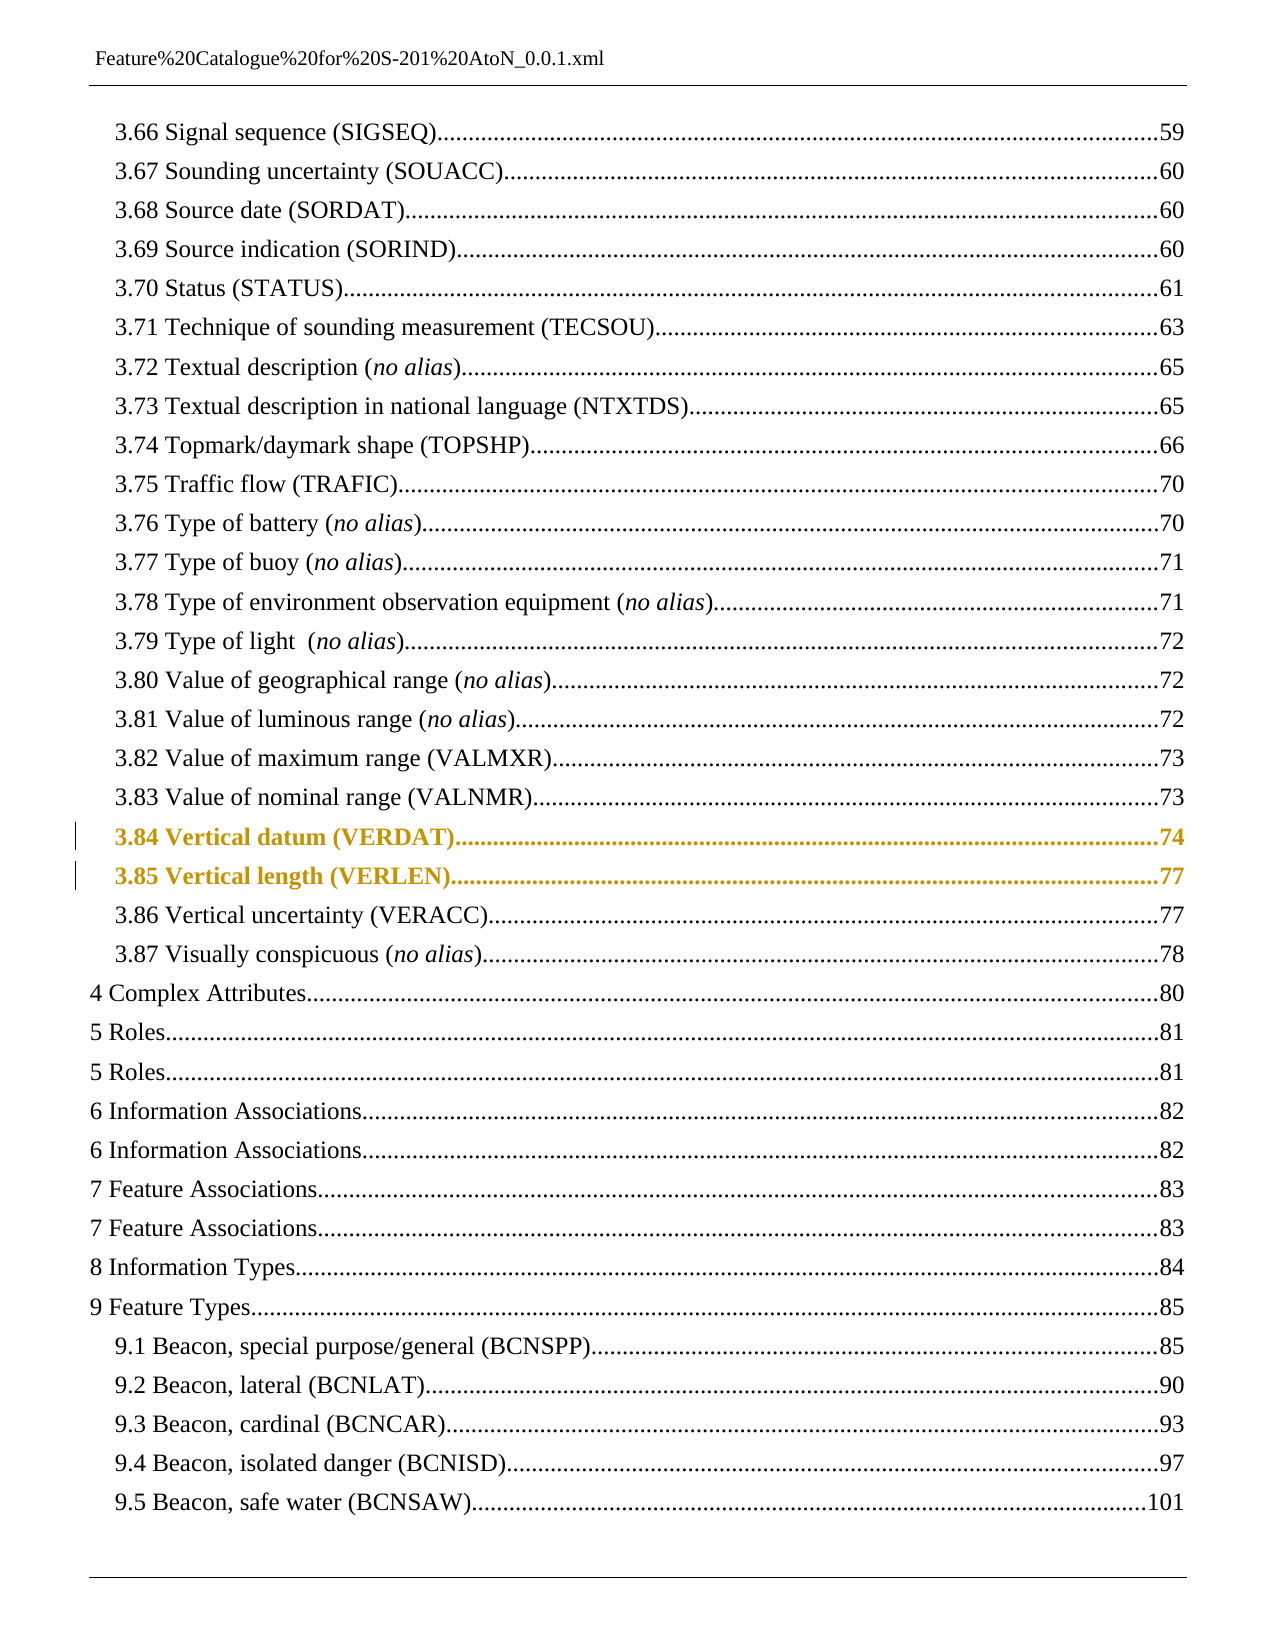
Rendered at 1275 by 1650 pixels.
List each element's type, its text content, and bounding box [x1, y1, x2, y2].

text 9.1 Beacon, special purpose/general (BCNSPP) 85 [114, 1331, 1185, 1359]
text 3.69 Source indication (SORIND) 60 [114, 234, 1185, 263]
text 9.2 Beacon, lateral (BCNLAT) 90 [114, 1370, 1185, 1399]
text 3.71 Technique of sounding measurement (TECSOU) 63 [114, 312, 1185, 341]
text 3.67 Sounding uncertainty (SOUACC) 60 [114, 156, 1185, 184]
text 9 Feature Types 85 [89, 1292, 1185, 1320]
text 3.68 Source date (SORDAT) 60 [114, 195, 1185, 224]
text 7 Feature Associations 83 [89, 1213, 1185, 1242]
text 3.82 Value of maximum range (VALMXR) 73 [114, 743, 1185, 772]
text 6 Information Associations 82 [89, 1135, 1185, 1164]
text 3.75 Traffic flow (TRAFIC) 70 [114, 469, 1185, 498]
text 3.84 Vertical datum (VERDAT) 74 [114, 822, 1185, 850]
text 3.70 Status (STATUS) 61 [114, 273, 1185, 302]
text 3.81 Value of luminous range (no alias) 72 [114, 704, 1185, 733]
text 3.74 Topmark/daymark shape (TOPSHP) 66 [114, 430, 1185, 459]
text 3.79 Type of light (no alias) 72 [114, 626, 1185, 654]
text 3.77 Type of buoy (no alias) 71 [114, 547, 1185, 576]
text 9.4 Beacon, isolated danger (BCNISD) 97 [114, 1448, 1185, 1477]
text 9.3 Beacon, cardinal (BCNCAR) 93 [114, 1409, 1185, 1438]
text 3.85 Vertical length (VERLEN) 77 [114, 861, 1185, 889]
text 9.5 Beacon, safe water (BCNSAW) 101 [114, 1487, 1185, 1516]
text 3.83 Value of nominal range (VALNMR) 73 [114, 782, 1185, 811]
text 6 Information Associations 82 [89, 1096, 1185, 1124]
text 4 Complex Attributes 80 [89, 978, 1185, 1007]
text 3.78 Type of environment observation equipment (no alias) 71 [114, 587, 1185, 615]
text 3.86 Vertical uncertainty (VERACC) 77 [114, 900, 1185, 929]
text 5 Roles 81 [89, 1057, 1185, 1085]
text 7 Feature Associations 83 [89, 1174, 1185, 1203]
text 3.72 Textual description (no alias) 65 [114, 352, 1185, 380]
text 3.66 Signal sequence (SIGSEQ) 59 [114, 117, 1185, 145]
text 8 Information Types 84 [89, 1252, 1185, 1281]
text 3.87 Visually conspicuous (no alias) 78 [114, 939, 1185, 968]
text 3.76 Type of battery (no alias) 70 [114, 508, 1185, 537]
text 5 Roles 81 [89, 1017, 1185, 1046]
text 3.80 Value of geographical range (no alias) 72 [114, 665, 1185, 694]
text 3.73 Textual description in national language (NTXTDS) 65 [114, 391, 1185, 419]
